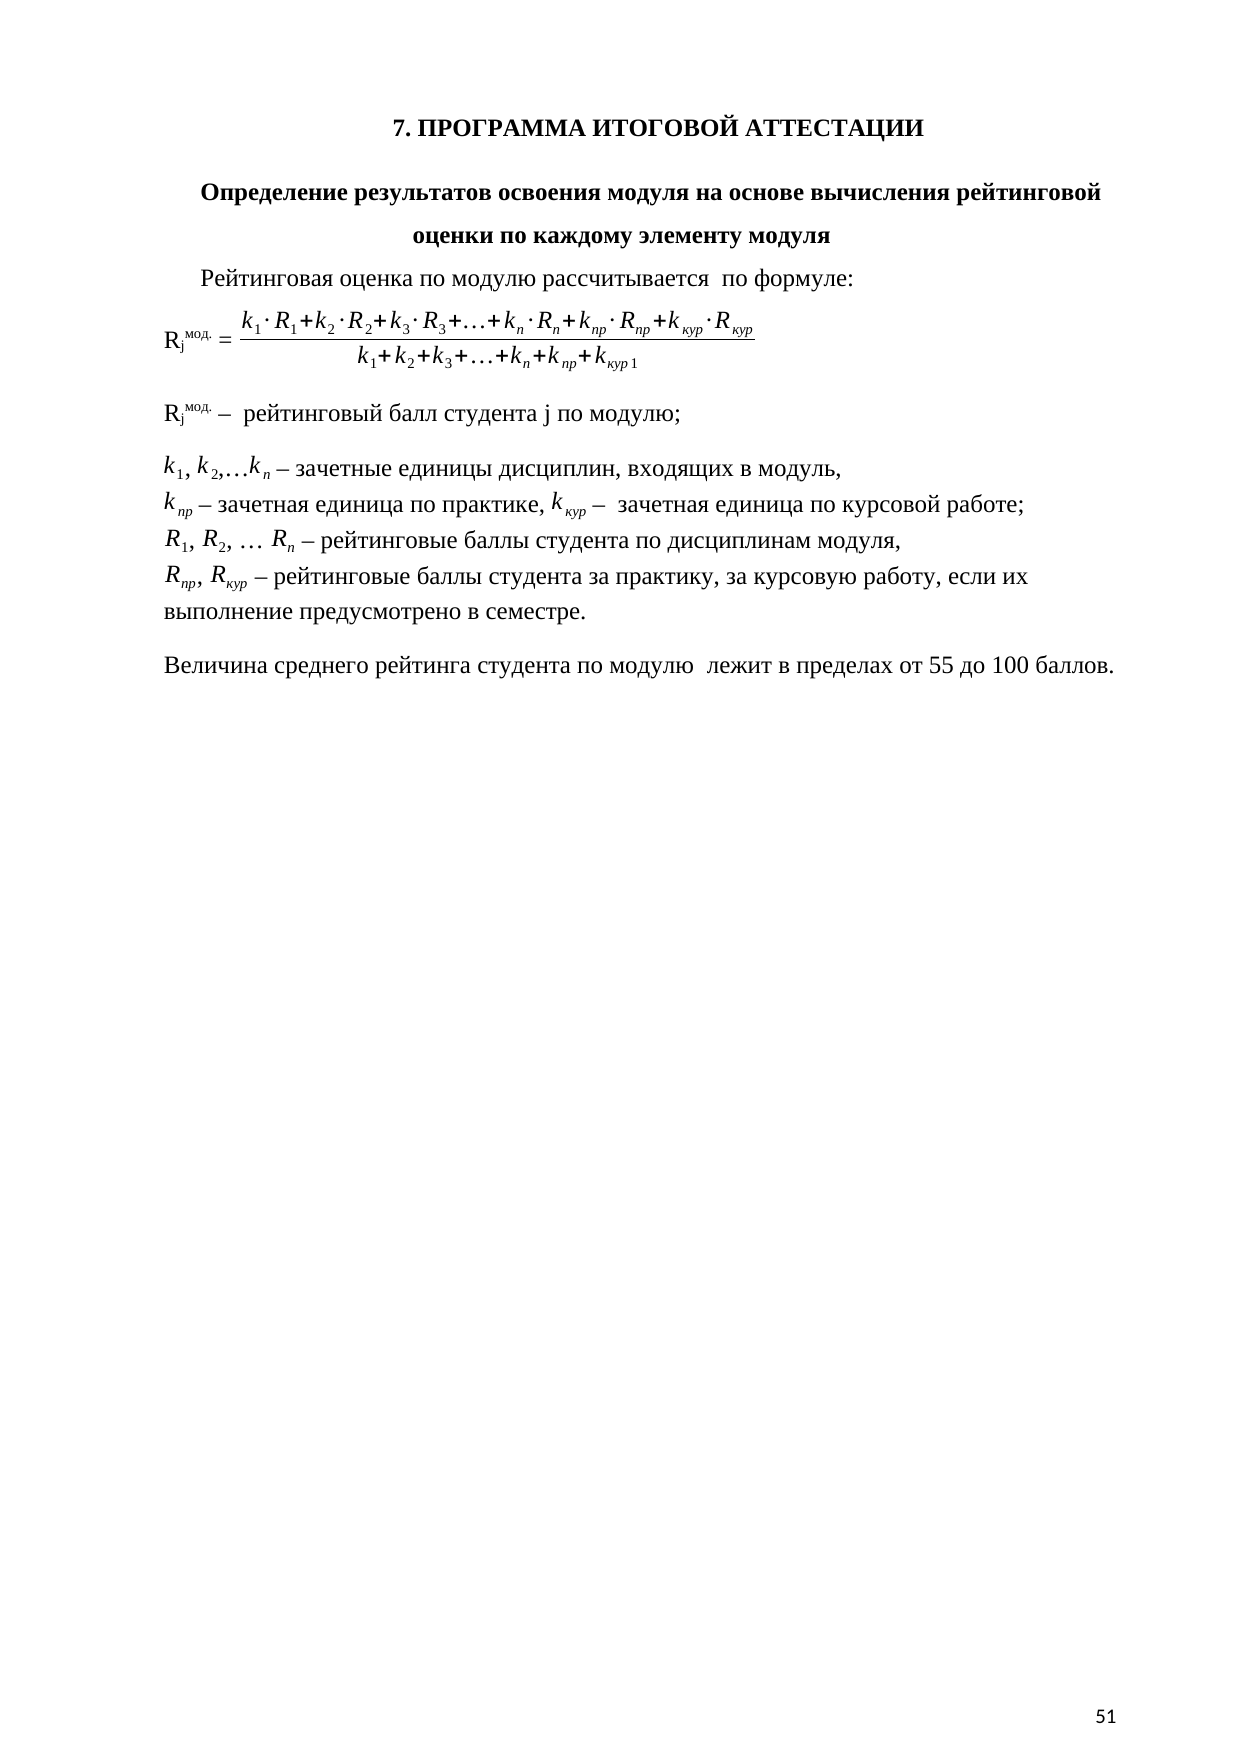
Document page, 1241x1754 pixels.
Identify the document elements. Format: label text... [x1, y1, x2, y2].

text , , … – рейтинговые баллы студента по дисциплинам модуля, [164, 524, 1116, 556]
text Определение результатов освоения модуля на основе вычисления рейтинговой оценки по каждому элементу модуля [126, 177, 1116, 249]
text – зачетная единица по практике, – зачетная единица по курсовой работе; [164, 488, 1116, 520]
text 7. ПРОГРАММА ИТОГОВОЙ АТТЕСТАЦИИ [126, 113, 1116, 142]
text Rjмод. = [164, 306, 1116, 372]
text Rjмод. – рейтинговый балл студента j по модулю; [164, 398, 1116, 426]
text , – рейтинговые баллы студента за практику, за курсовую работу, если их выполнение предусмотрено в семестре. [164, 560, 1116, 625]
text Рейтинговая оценка по модулю рассчитывается по формуле: [126, 263, 1116, 292]
text , ,… – зачетные единицы дисциплин, входящих в модуль, [164, 451, 1116, 483]
text Величина среднего рейтинга студента по модулю лежит в пределах от 55 до 100 баллов. [164, 650, 1116, 679]
